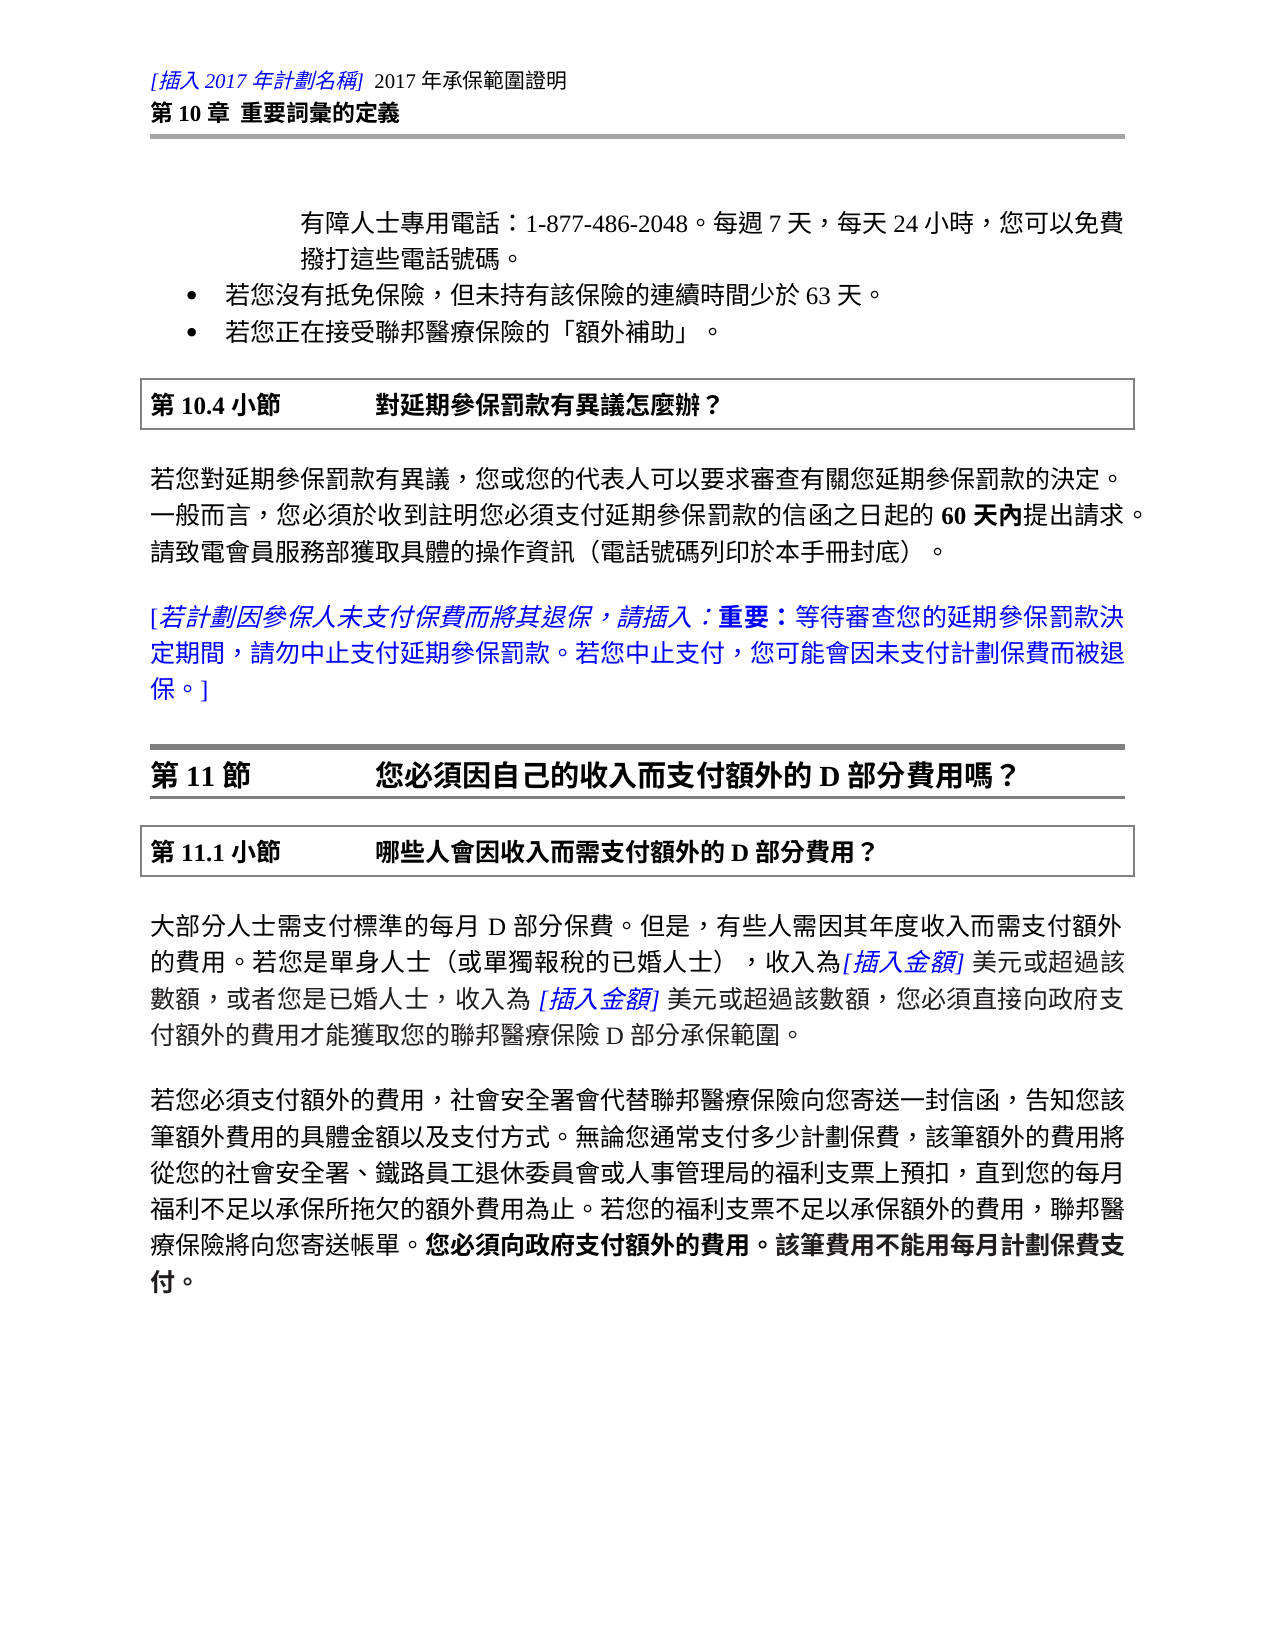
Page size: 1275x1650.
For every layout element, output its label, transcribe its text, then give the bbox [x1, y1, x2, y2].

text 大部分人士需支付標準的每月 D 部分保費。但是，有些人需因其年度收入而需支付額外的費用。若您是單身人士（或單獨報稅的已婚人士），收入為[插入金額] 美元或超過該數額，或者您是已婚人士，收入為 [插入金額] 美元或超過該數額，您必須直接向政府支付額外的費用才能獲取您的聯邦醫療保險 D 部分承保範圍。 [150, 1085, 1125, 1230]
list 若您正在接受聯邦醫療保險的「額外補助」。 [187, 495, 1125, 531]
list 以下內容不是抵免處方藥承保範圍：處方藥折扣卡、免費診所以及藥物折扣網站。 [262, 203, 1125, 276]
text 若您必須支付額外的費用，社會安全署會代替聯邦醫療保險向您寄送一封信函，告知您該筆額外費用的具體金額以及支付方式。無論您通常支付多少計劃保費，該筆額外的費用將從您的社會安全署、鐵路員工退休委員會或人事管理局的福利支票上預扣，直到您的每月福利不足以承保所拖欠的額外費用為止。若您的福利支票不足以承保額外的費用，聯邦醫療保險將向您寄送帳單。您必須向政府支付額外的費用。該筆費用不能用每月計劃保費支付。 [150, 1259, 1125, 1477]
subtitle 第 11 節 您必須因自己的收入而支付額外的 D 部分費用嗎？ [150, 929, 1125, 975]
text 若您對延期參保罰款有異議，您或您的代表人可以要求審查有關您延期參保罰款的決定。一般而言，您必須於收到註明您必須支付延期參保罰款的信函之日起的 60 天內提出請求。請致電會員服務部獲取具體的操作資訊（電話號碼列印於本手冊封底）。 [150, 638, 1125, 747]
subtitle 第 10.4 小節 對延期參保罰款有異議怎麼辦？ [142, 558, 1133, 607]
subtitle 第 11.1 小節 哪些人會因收入而需支付額外的 D 部分費用？ [142, 1005, 1133, 1054]
list 若您沒有抵免保險，但未持有該保險的連續時間少於 63 天。 [187, 446, 1125, 482]
list 如需獲取有關抵免保險的更多資訊，請查閱《2017 年聯邦醫療保險與您》手冊或致電聯邦醫療保險 1-800-MEDICARE (1-800-633-4227)。聽覺及語言有障人士專用電話：1-877-486-2048。每週 7 天，每天 24 小時，您可以免費撥打這些電話號碼。 [262, 288, 1125, 434]
text [若計劃因參保人未支付保費而將其退保，請插入：重要：等待審查您的延期參保罰款決定期間，請勿中止支付延期參保罰款。若您中止支付，您可能會因未支付計劃保費而被退保。] [150, 776, 1125, 885]
